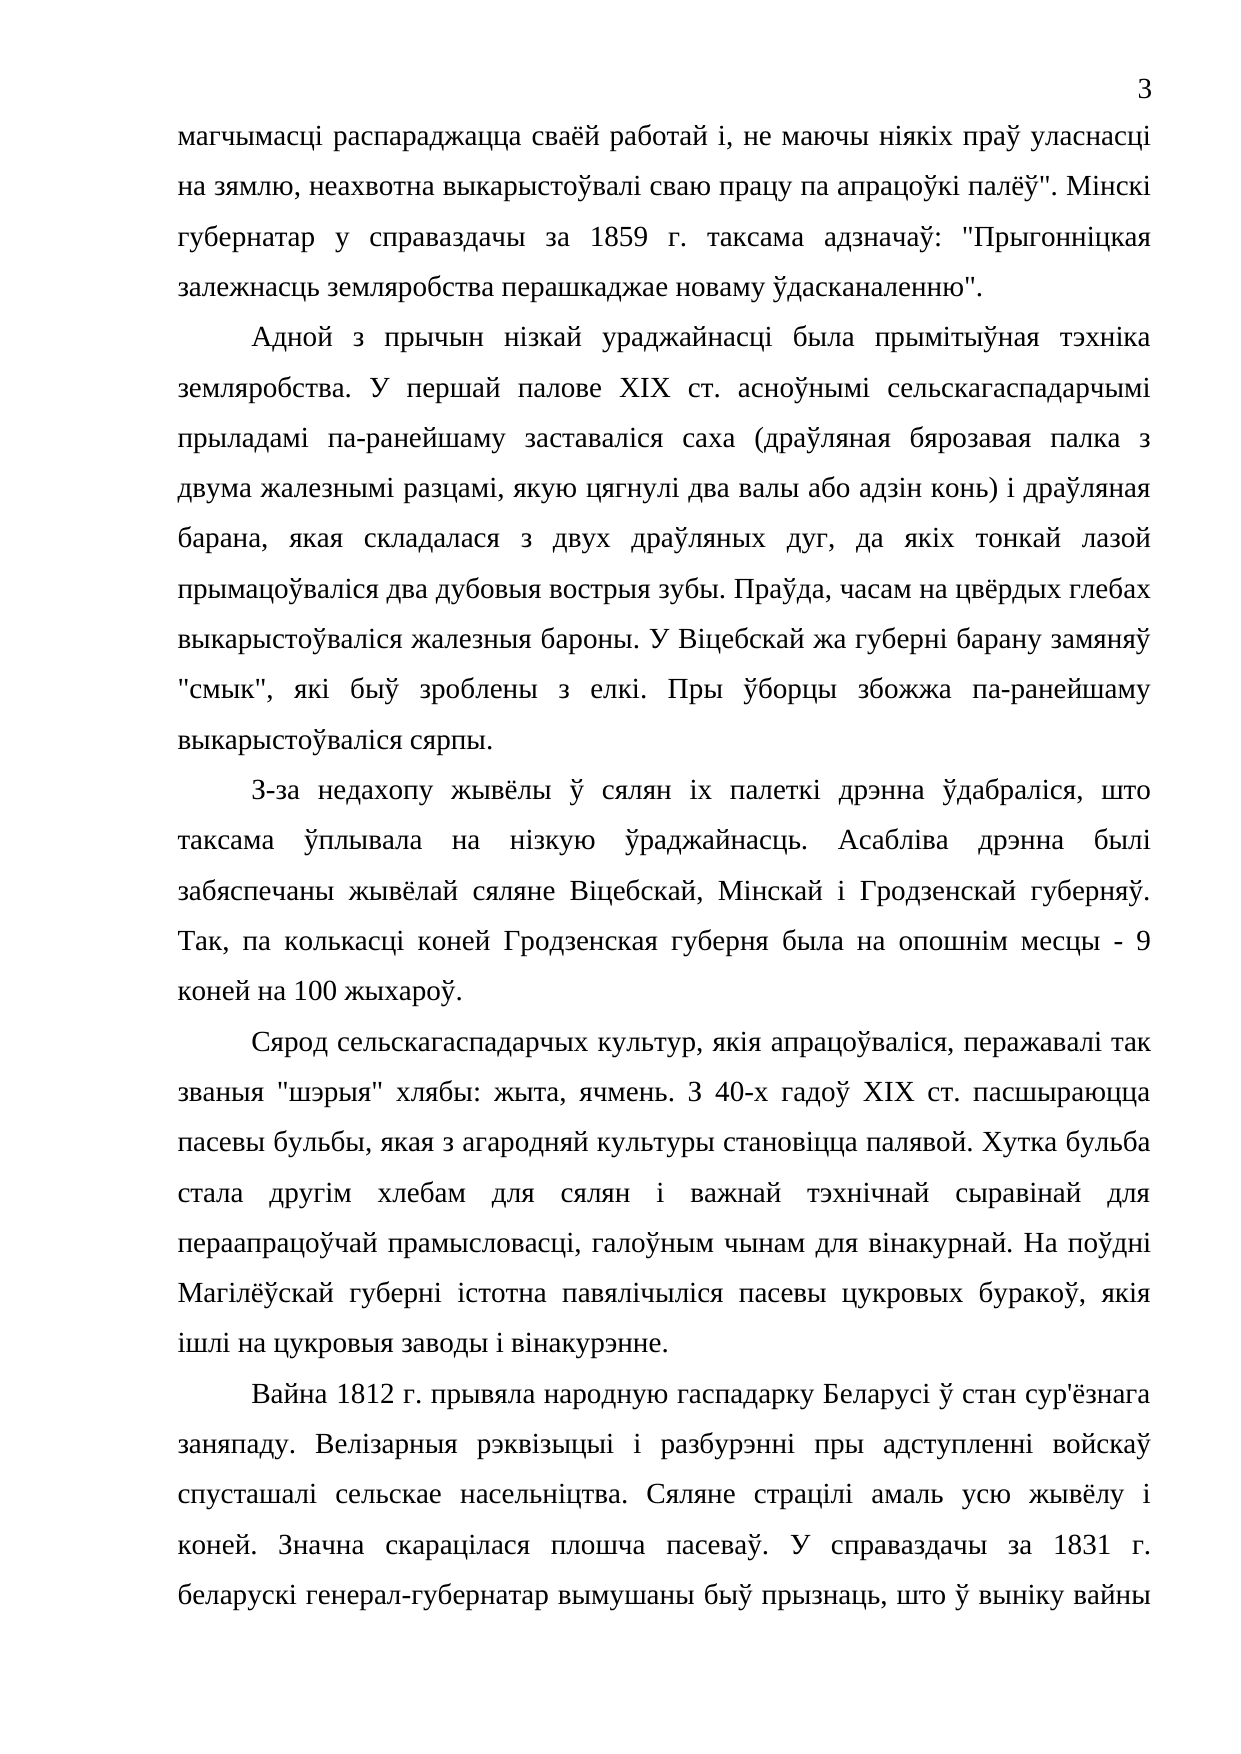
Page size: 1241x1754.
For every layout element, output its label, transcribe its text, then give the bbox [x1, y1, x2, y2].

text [177, 1376, 1152, 1611]
text Адной з прычын нізкай ураджайнасці была прымітыўная тэхніка земляробства. У першай палове ХІХ ст. асноўнымі сельскагаспадарчымі прыладамі па-ранейшаму заставаліся саха (драўляная бярозавая палка з двума жалезнымі разцамі, якую цягнулі два валы або адзін конь) і драўляная барана, якая складалася з двух драўляных дуг, да якіх тонкай лазой прымацоўваліся два дубовыя вострыя зубы. Праўда, часам на цвёрдых глебах выкарыстоўваліся жалезныя бароны. У Віцебскай жа губерні барану замяняў "смык", які быў зроблены з елкі. Пры ўборцы збожжа па-ранейшаму выкарыстоўваліся сярпы. [177, 319, 1152, 755]
text З-за недахопу жывёлы ў сялян іх палеткi дрэнна ўдабраліся, што таксама ўплывала на нізкую ўраджайнасць. Асабліва дрэнна былі забяспечаны жывёлай сяляне Віцебскай, Мінскай і Гродзенскай губерняў. Так, па колькасці коней Гродзенская губерня была на опошнім месцы - 9 коней на 100 жыхароў. [177, 772, 1152, 1007]
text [177, 118, 1152, 303]
text Сярод сельскагаспадарчых культур, якія апрацоўваліся, перажавалі так званыя "шэрыя" хлябы: жыта, ячмень. З 40-х гадоў ХІХ ст. пасшыраюцца пасевы бульбы, якая з агародняй культуры становіцца палявой. Хутка бульба стала другім хлебам для сялян і важнай тэхнічнай сыравінай для пераапрацоўчай прамысловасці, галоўным чынам для вінакурнай. На поўдні Магілёўскай губерні істотна павялічыліся пасевы цукровых буракоў, якія ішлі на цукровыя заводы і вінакурэнне. [177, 1024, 1152, 1359]
